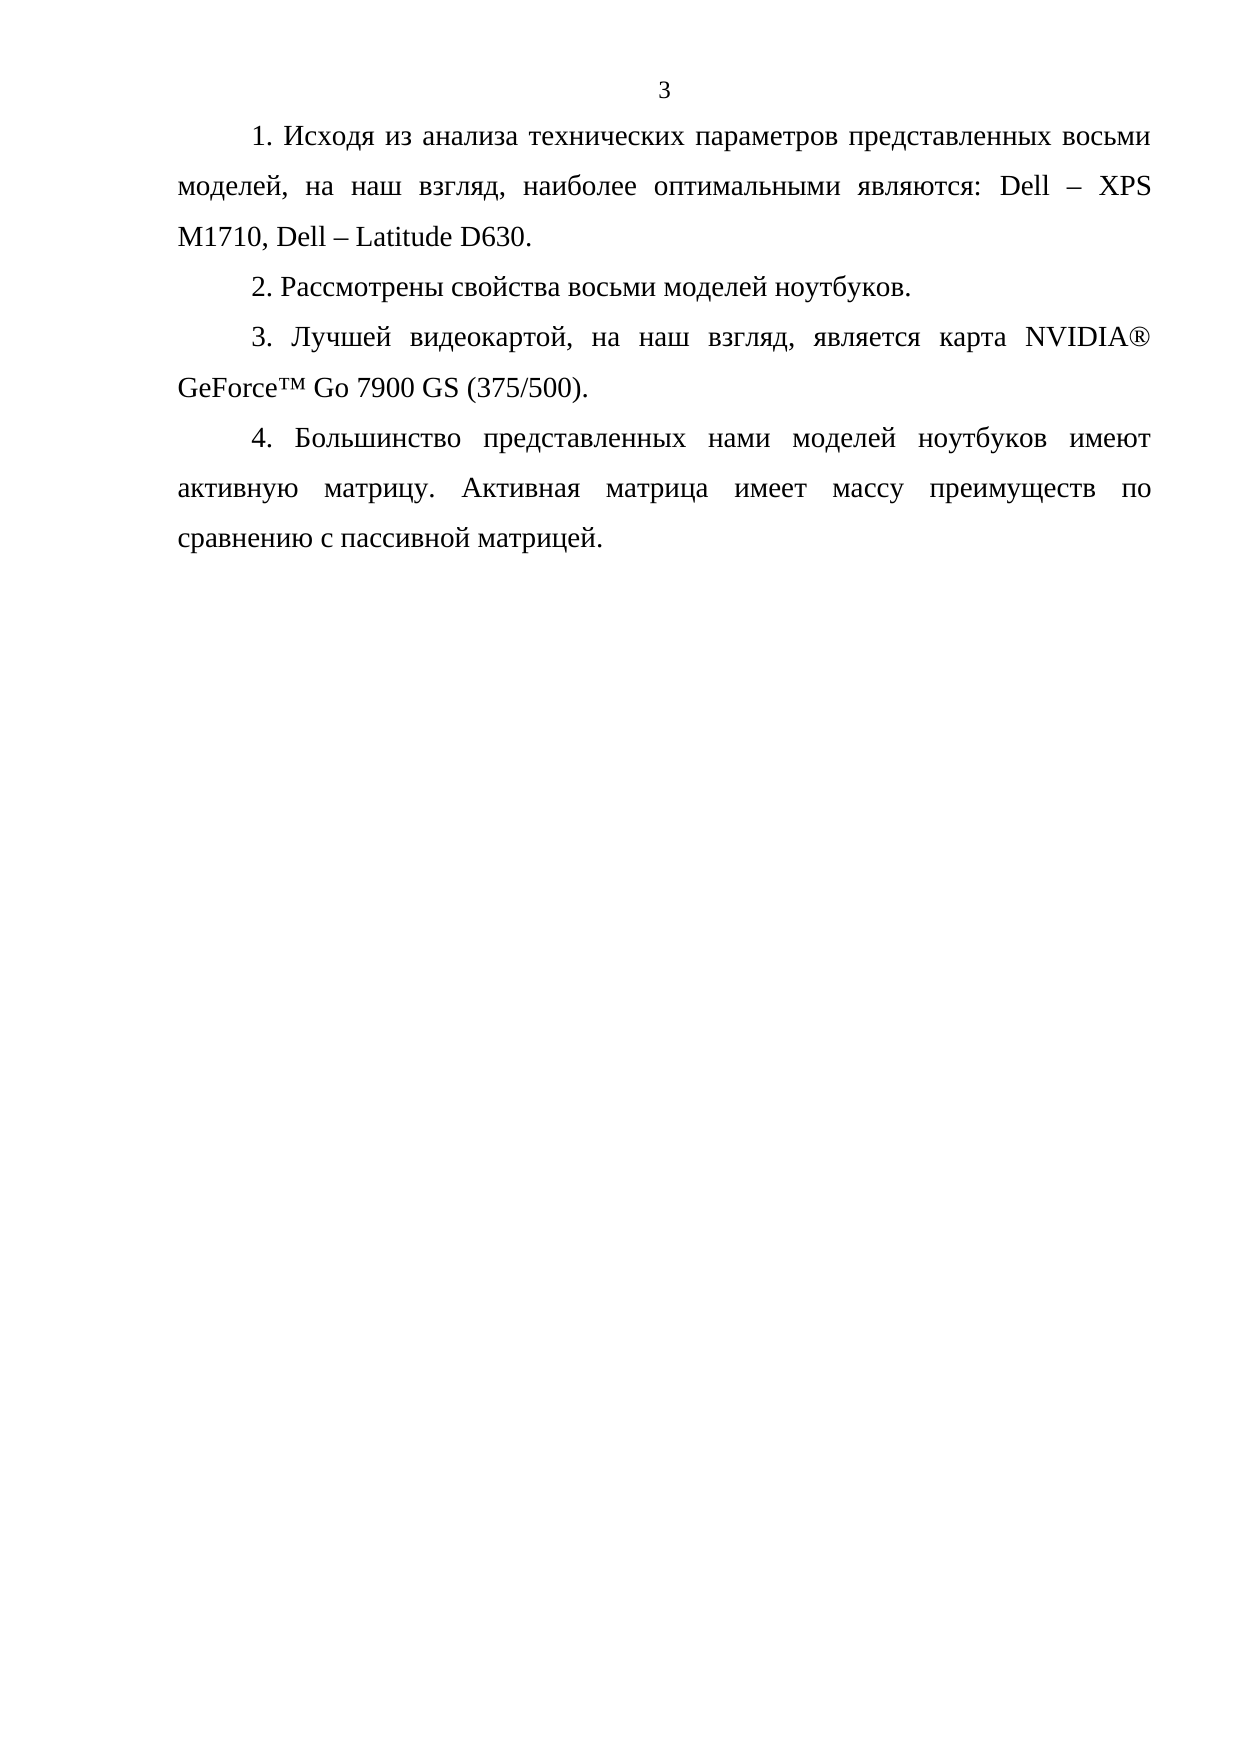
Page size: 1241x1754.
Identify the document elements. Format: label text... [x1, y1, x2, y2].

text 3. Лучшей видеокартой, на наш взгляд, является карта NVIDIA® GeForce™ Go 7900 GS (375/500). [177, 319, 1152, 403]
text 2. Рассмотрены свойства восьми моделей ноутбуков. [177, 269, 1152, 303]
text 4. Большинство представленных нами моделей ноутбуков имеют активную матрицу. Активная матрица имеет массу преимуществ по сравнению с пассивной матрицей. [177, 420, 1152, 554]
text 1. Исходя из анализа технических параметров представленных восьми моделей, на наш взгляд, наиболее оптимальными являются: Dell – XPS M1710, Dell – Latitude D630. [177, 118, 1152, 252]
